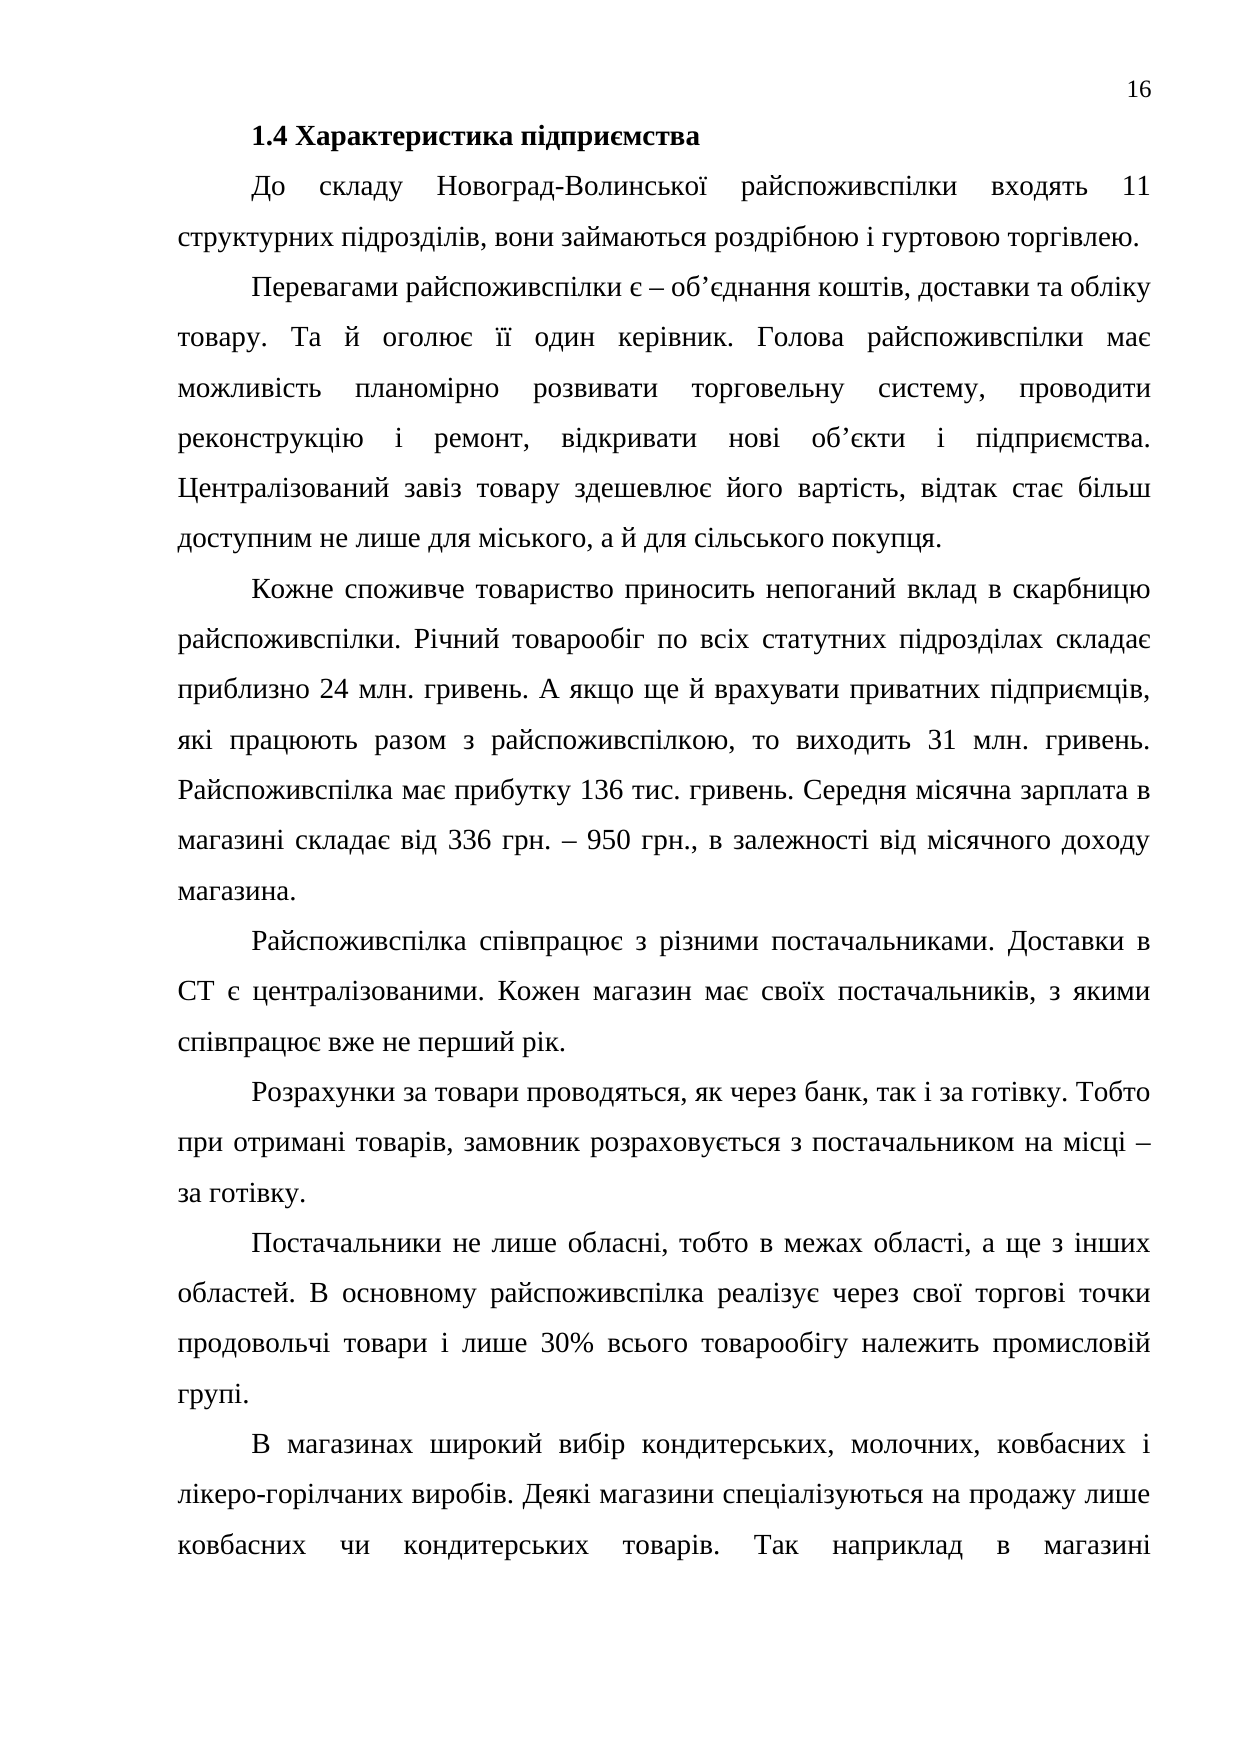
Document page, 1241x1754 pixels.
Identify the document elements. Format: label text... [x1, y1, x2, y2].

text Райспоживспілка співпрацює з різними постачальниками. Доставки в СТ є централізованими. Кожен магазин має своїх постачальників, з якими співпрацює вже не перший рік. [177, 923, 1152, 1057]
text Розрахунки за товари проводяться, як через банк, так і за готівку. Тобто при отримані товарів, замовник розраховується з постачальником на місці – за готівку. [177, 1074, 1152, 1208]
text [177, 1426, 1152, 1560]
subtitle 1.4 Характеристика підприємства [177, 118, 1152, 152]
text Постачальники не лише обласні, тобто в межах області, а ще з інших областей. В основному райспоживспілка реалізує через свої торгові точки продовольчі товари і лише 30% всього товарообігу належить промисловій групі. [177, 1225, 1152, 1409]
subtitle Перевагами райспоживспілки є – об’єднання коштів, доставки та обліку товару. Та й оголює її один керівник. Голова райспоживспілки має можливість планомірно розвивати торговельну систему, проводити реконструкцію і ремонт, відкривати нові об’єкти і підприємства. Централізований завіз товару здешевлює його вартість, відтак стає більш доступним не лише для міського, а й для сільського покупця. [177, 269, 1152, 554]
subtitle Кожне споживче товариство приносить непоганий вклад в скарбницю райспоживспілки. Річний товарообіг по всіх статутних підрозділах складає приблизно 24 млн. гривень. А якщо ще й врахувати приватних підприємців, які працюють разом з райспоживспілкою, то виходить 31 млн. гривень. Райспоживспілка має прибутку 136 тис. гривень. Середня місячна зарплата в магазині складає від 336 грн. – 950 грн., в залежності від місячного доходу магазина. [177, 571, 1152, 906]
subtitle До складу Новоград-Волинської райспоживспілки входять 11 структурних підрозділів, вони займаються роздрібною і гуртовою торгівлею. [177, 168, 1152, 252]
